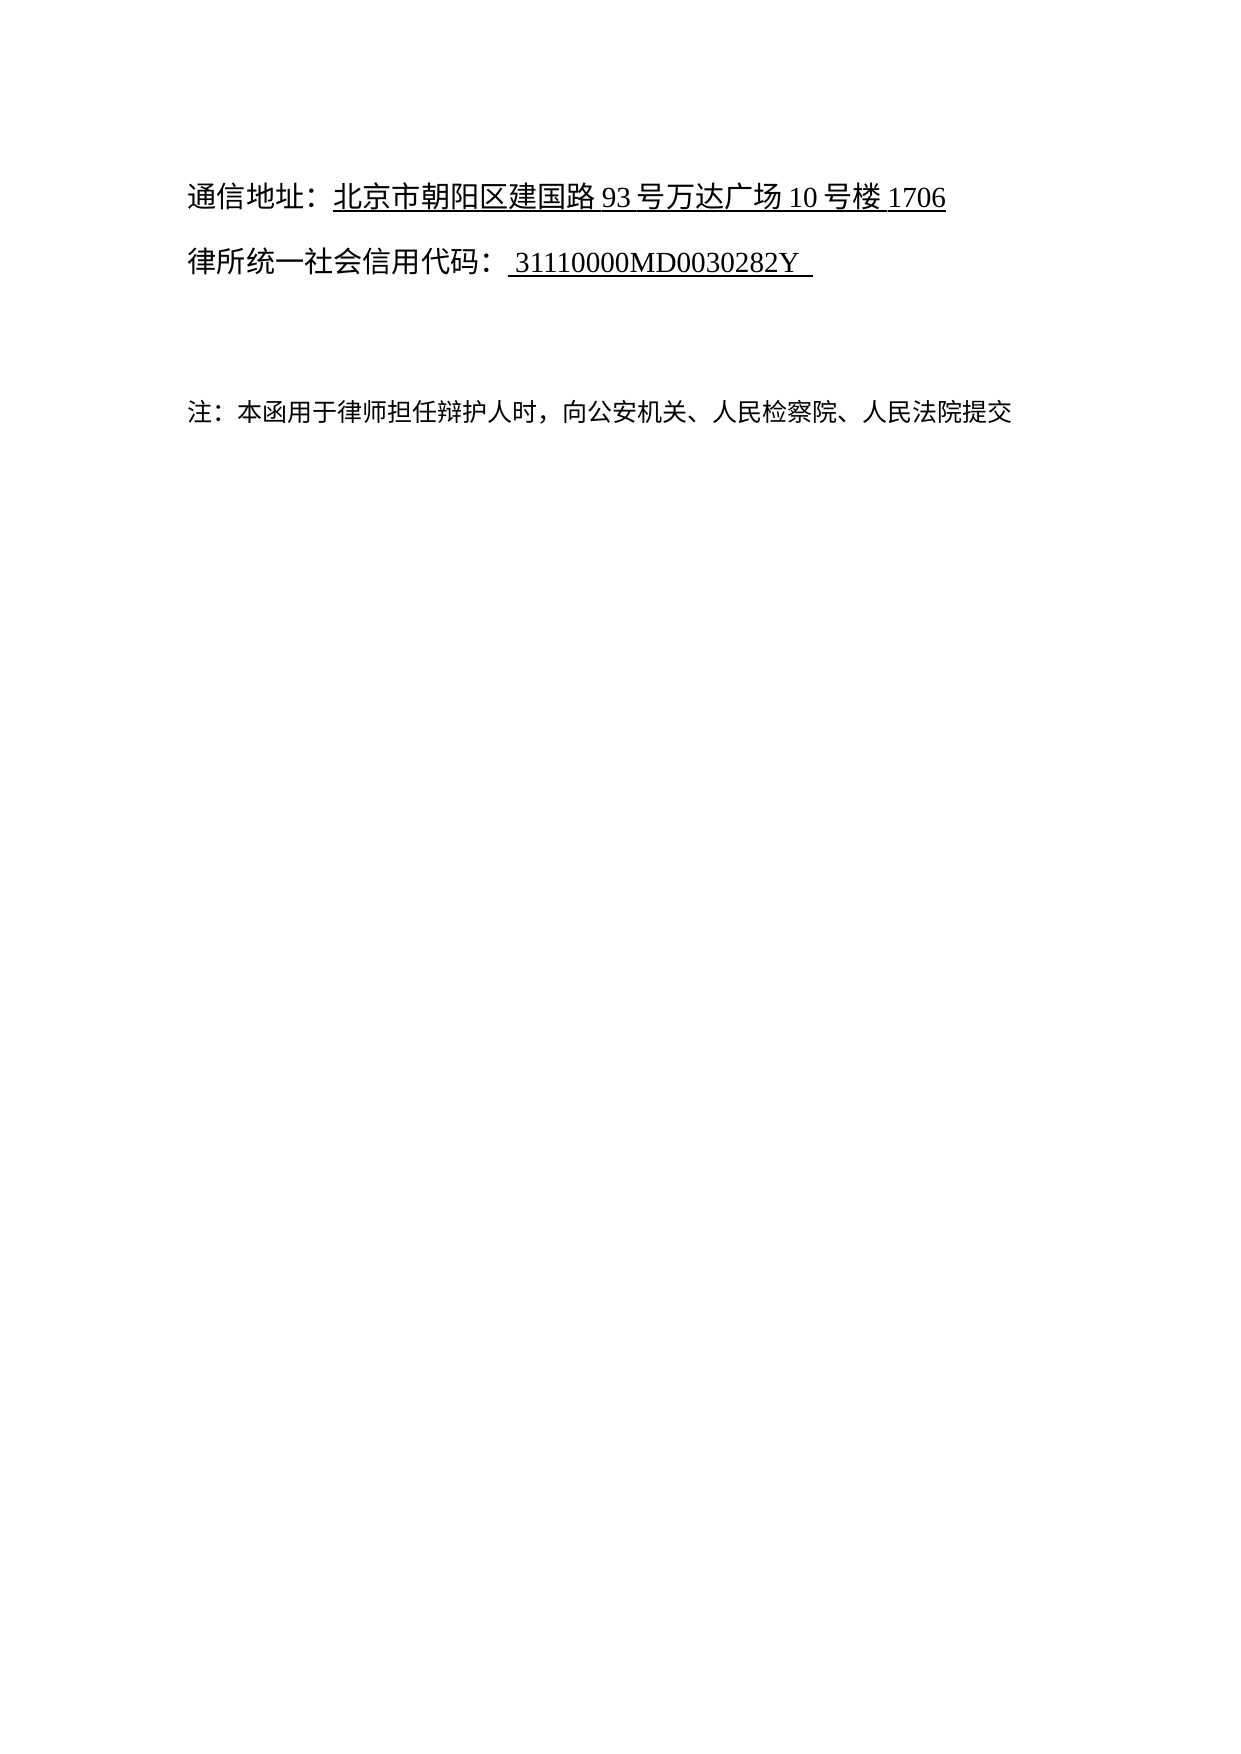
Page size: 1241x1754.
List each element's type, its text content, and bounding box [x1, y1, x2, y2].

text 律所统一社会信用代码： 31110000MD0030282Y [187, 227, 1053, 292]
text 注：本函用于律师担任辩护人时，向公安机关、人民检察院、人民法院提交 [187, 378, 1053, 443]
text 通信地址：北京市朝阳区建国路93号万达广场10号楼1706 [187, 162, 1053, 227]
